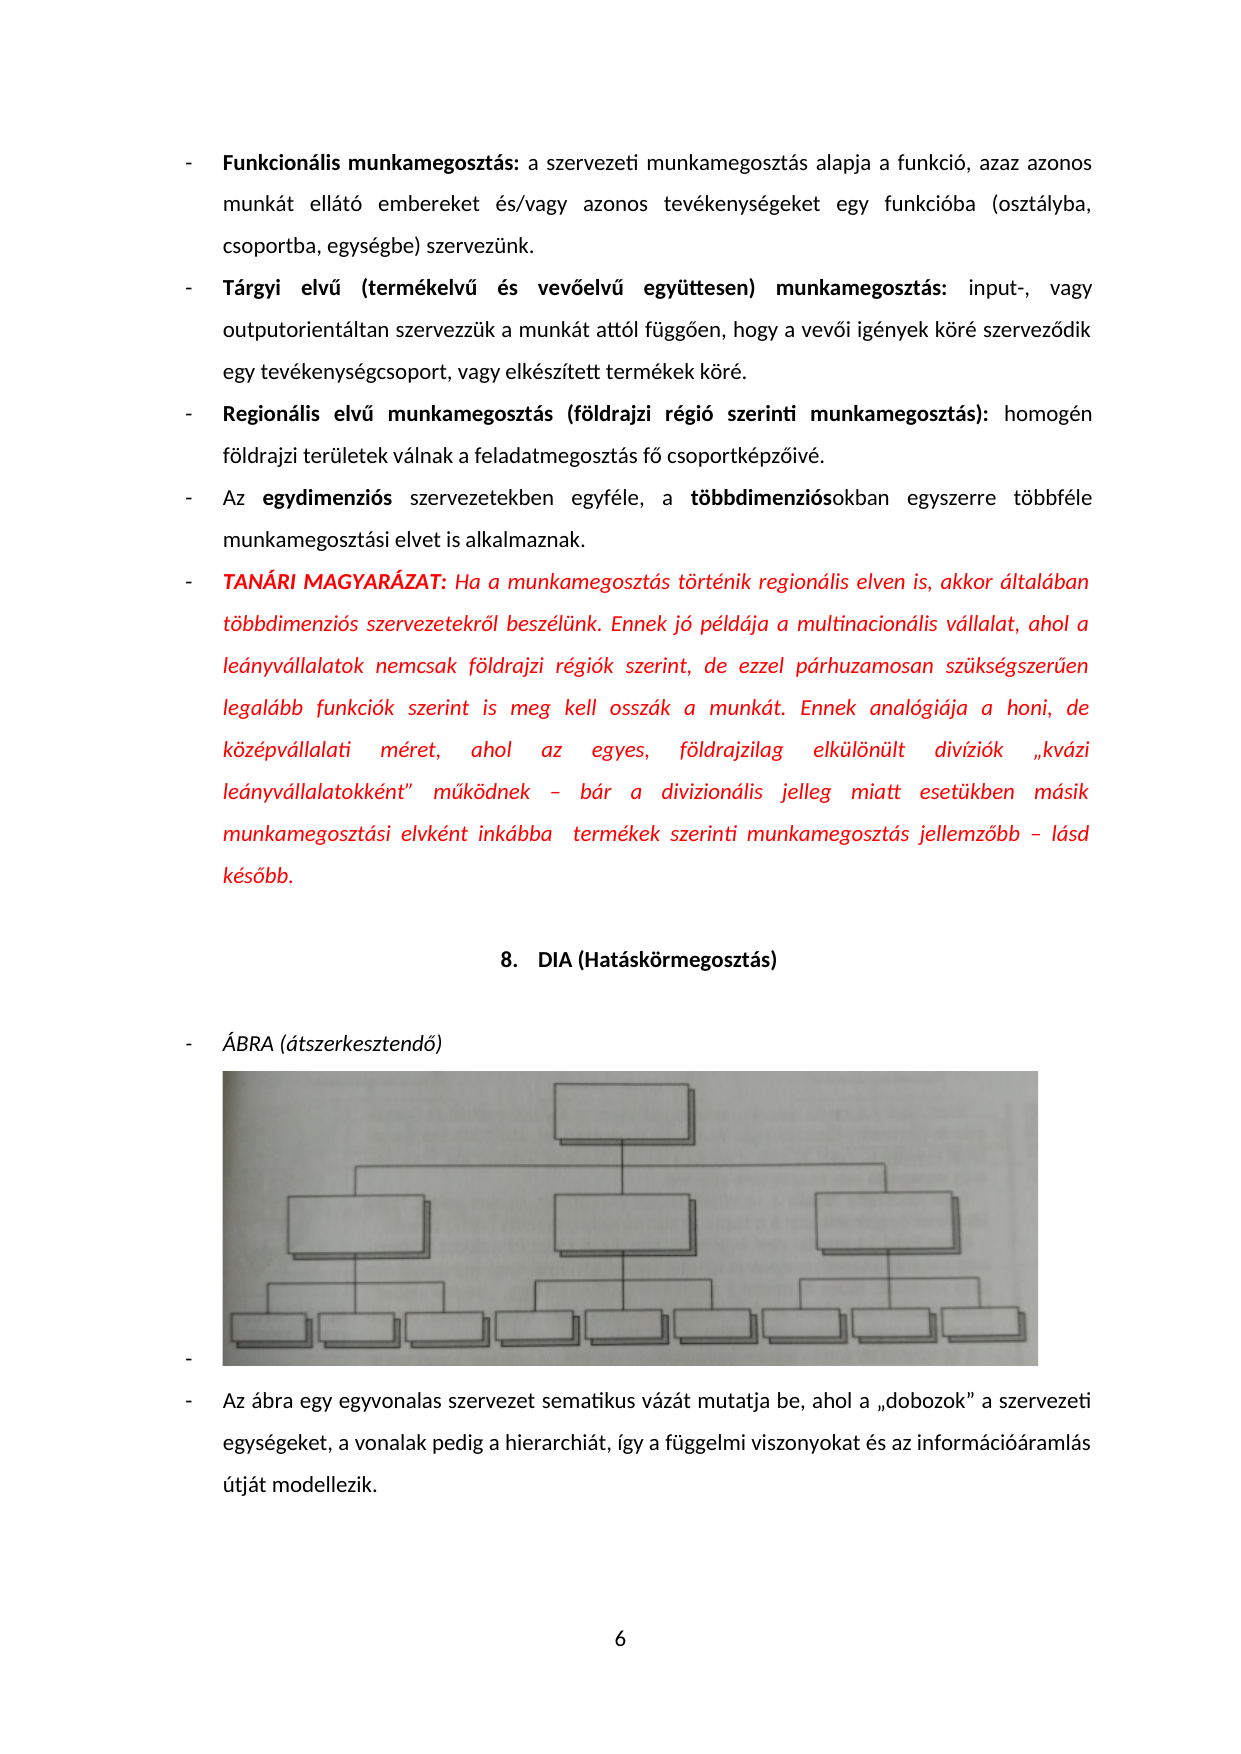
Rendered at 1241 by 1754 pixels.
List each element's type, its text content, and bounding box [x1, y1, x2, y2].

list Regionális elvű munkamegosztás (földrajzi régió szerinti munkamegosztás): homogén földrajzi területek válnak a feladatmegosztás fő csoportképzőivé. [185, 399, 1093, 469]
picture [222, 1071, 1039, 1366]
list Funkcionális munkamegosztás: a szervezeti munkamegosztás alapja a funkció, azaz azonos munkát ellátó embereket és/vagy azonos tevékenységeket egy funkcióba (osztályba, csoportba, egységbe) szervezünk. [185, 148, 1093, 259]
list Tárgyi elvű (termékelvű és vevőelvű együttesen) munkamegosztás: input-, vagy outputorientáltan szervezzük a munkát attól függően, hogy a vevői igények köré szerveződik egy tevékenységcsoport, vagy elkészített termékek köré. [185, 273, 1093, 386]
list Az ábra egy egyvonalas szervezet sematikus vázát mutatja be, ahol a „dobozok” a szervezeti egységeket, a vonalak pedig a hierarchiát, így a függelmi viszonyokat és az információáramlás útját modellezik. [185, 1386, 1093, 1498]
list DIA (Hatáskörmegosztás) [185, 945, 1093, 973]
list ÁBRA (átszerkesztendő) [185, 1029, 1093, 1057]
list TANÁRI MAGYARÁZAT: Ha a munkamegosztás történik regionális elven is, akkor általában többdimenziós szervezetekről beszélünk. Ennek jó példája a multinacionális vállalat, ahol a leányvállalatok nemcsak földrajzi régiók szerint, de ezzel párhuzamosan szükségszerűen legalább funkciók szerint is meg kell osszák a munkát. Ennek analógiája a honi, de középvállalati méret, ahol az egyes, földrajzilag elkülönült divíziók „kvázi leányvállalatokként” működnek – bár a divizionális jelleg miatt esetükben másik munkamegosztási elvként inkábba termékek szerinti munkamegosztás jellemzőbb – lásd később. [185, 567, 1093, 889]
list Az egydimenziós szervezetekben egyféle, a többdimenziósokban egyszerre többféle munkamegosztási elvet is alkalmaznak. [185, 483, 1093, 553]
